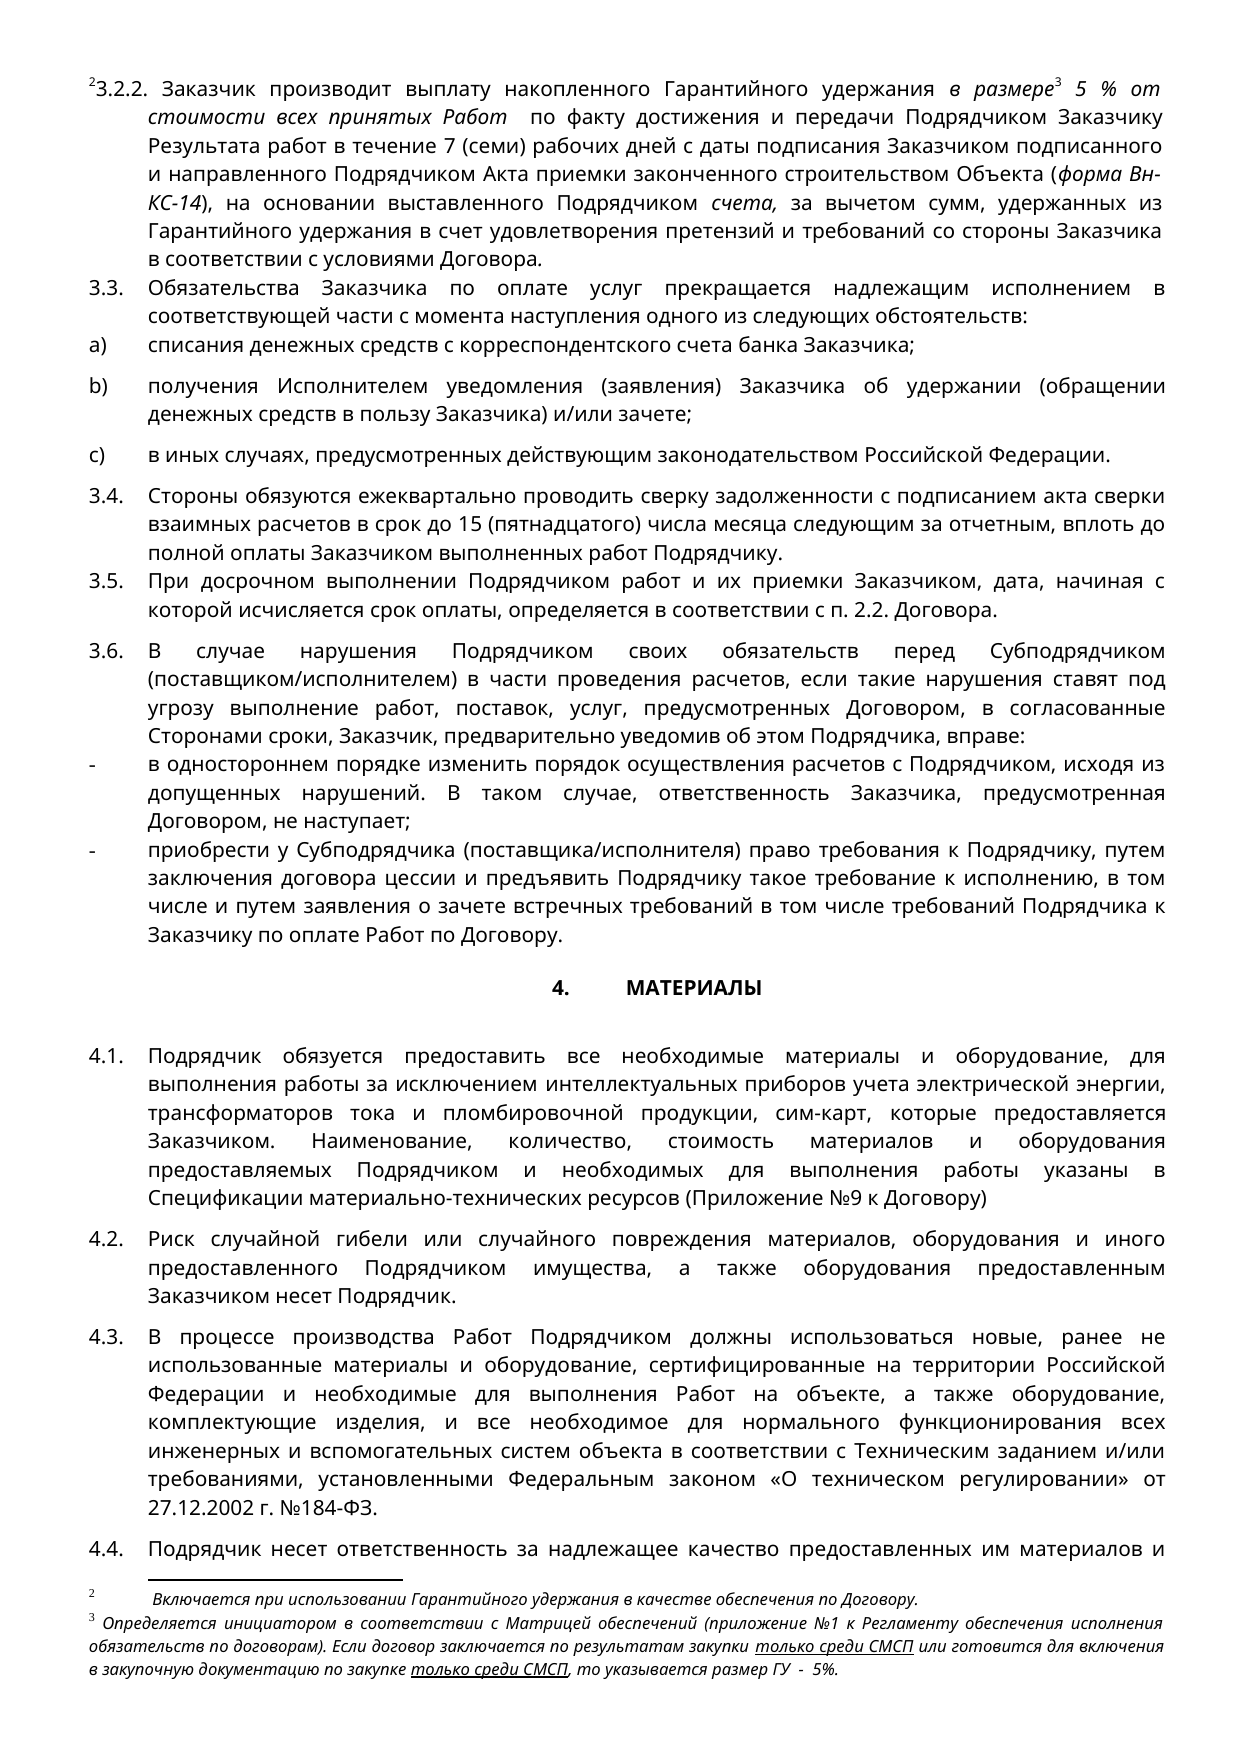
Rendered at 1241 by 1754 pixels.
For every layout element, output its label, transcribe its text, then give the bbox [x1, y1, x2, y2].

text 3.2.2. Заказчик производит выплату накопленного Гарантийного удержания в размере 5 % от стоимости всех принятых Работ по факту достижения и передачи Подрядчиком Заказчику Результата работ в течение 7 (семи) рабочих дней с даты подписания Заказчиком подписанного и направленного Подрядчиком Акта приемки законченного строительством Объекта (форма Вн-КС-14), на основании выставленного Подрядчиком счета, за вычетом сумм, удержанных из Гарантийного удержания в счет удовлетворения претензий и требований со стороны Заказчика в соответствии с условиями Договора. [89, 74, 1163, 273]
list Риск случайной гибели или случайного повреждения материалов, оборудования и иного предоставленного Подрядчиком имущества, а также оборудования предоставленным Заказчиком несет Подрядчик. [89, 1224, 1167, 1309]
list в одностороннем порядке изменить порядок осуществления расчетов с Подрядчиком, исходя из допущенных нарушений. В таком случае, ответственность Заказчика, предусмотренная Договором, не наступает; [89, 749, 1167, 835]
list Стороны обязуются ежеквартально проводить сверку задолженности с подписанием акта сверки взаимных расчетов в срок до 15 (пятнадцатого) числа месяца следующим за отчетным, вплоть до полной оплаты Заказчиком выполненных работ Подрядчику. [89, 481, 1167, 566]
list получения Исполнителем уведомления (заявления) Заказчика об удержании (обращении денежных средств в пользу Заказчика) и/или зачете; [89, 371, 1167, 428]
list Обязательства Заказчика по оплате услуг прекращается надлежащим исполнением в соответствующей части с момента наступления одного из следующих обстоятельств: [89, 273, 1167, 330]
list в иных случаях, предусмотренных действующим законодательством Российской Федерации. [89, 440, 1167, 468]
list В процессе производства Работ Подрядчиком должны использоваться новые, ранее не использованные материалы и оборудование, сертифицированные на территории Российской Федерации и необходимые для выполнения Работ на объекте, а также оборудование, комплектующие изделия, и все необходимое для нормального функционирования всех инженерных и вспомогательных систем объекта в соответствии с Техническим заданием и/или требованиями, установленными Федеральным законом «О техническом регулировании» от 27.12.2002 г. №184-ФЗ. [89, 1322, 1167, 1521]
list Подрядчик обязуется предоставить все необходимые материалы и оборудование, для выполнения работы за исключением интеллектуальных приборов учета электрической энергии, трансформаторов тока и пломбировочной продукции, сим-карт, которые предоставляется Заказчиком. Наименование, количество, стоимость материалов и оборудования предоставляемых Подрядчиком и необходимых для выполнения работы указаны в Спецификации материально-технических ресурсов (Приложение №9 к Договору) [89, 1041, 1167, 1212]
list МАТЕРИАЛЫ [148, 973, 1167, 1002]
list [89, 1534, 1167, 1562]
list При досрочном выполнении Подрядчиком работ и их приемки Заказчиком, дата, начиная с которой исчисляется срок оплаты, определяется в соответствии с п. 2.2. Договора. [89, 566, 1167, 623]
list списания денежных средств с корреспондентского счета банка Заказчика; [89, 330, 1167, 358]
list В случае нарушения Подрядчиком своих обязательств перед Субподрядчиком (поставщиком/исполнителем) в части проведения расчетов, если такие нарушения ставят под угрозу выполнение работ, поставок, услуг, предусмотренных Договором, в согласованные Сторонами сроки, Заказчик, предварительно уведомив об этом Подрядчика, вправе: [89, 636, 1167, 749]
list приобрести у Субподрядчика (поставщика/исполнителя) право требования к Подрядчику, путем заключения договора цессии и предъявить Подрядчику такое требование к исполнению, в том числе и путем заявления о зачете встречных требований в том числе требований Подрядчика к Заказчику по оплате Работ по Договору. [89, 835, 1167, 948]
